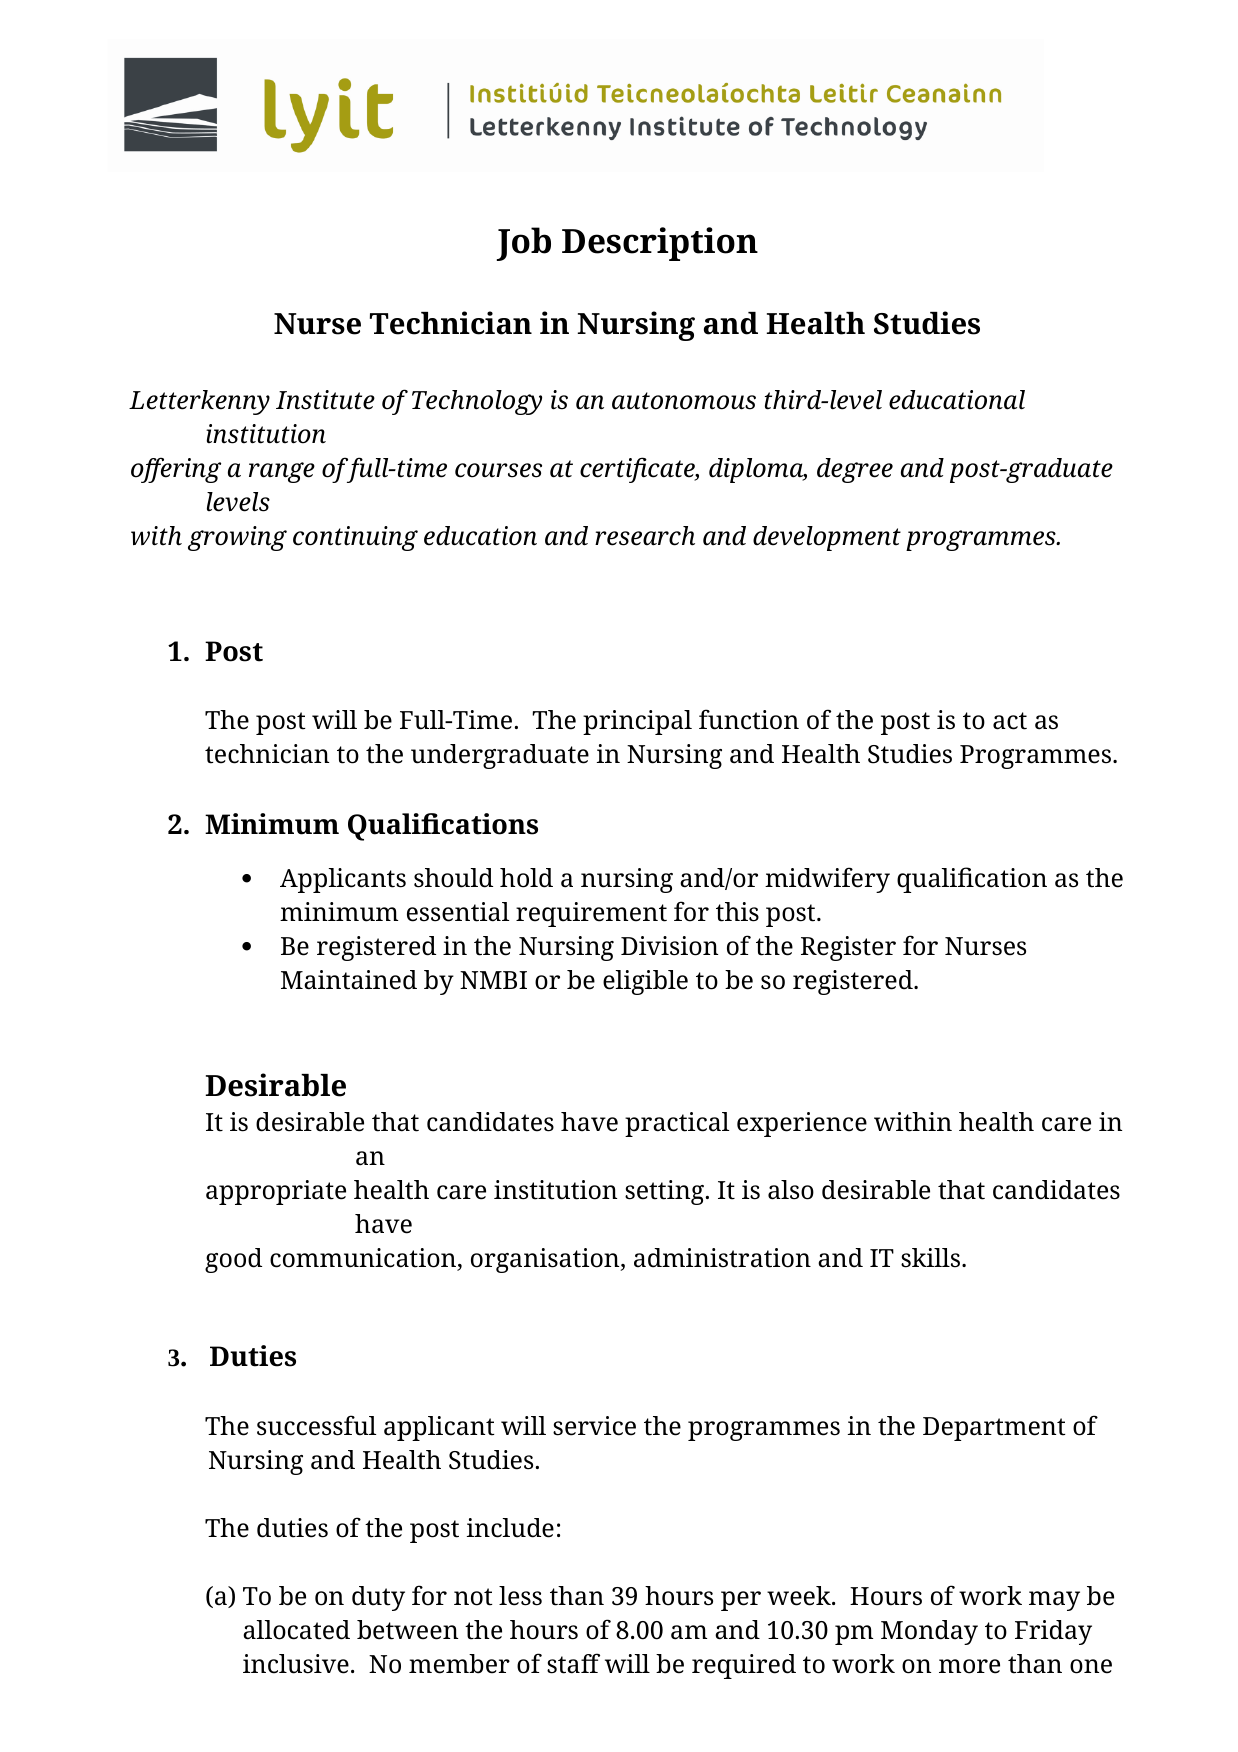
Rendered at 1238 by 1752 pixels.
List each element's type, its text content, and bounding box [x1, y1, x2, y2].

text The duties of the post include: [205, 1511, 1125, 1545]
text Nurse Technician in Nursing and Health Studies [130, 303, 1125, 343]
text Job Description [130, 218, 1125, 263]
text Nursing and Health Studies. [130, 1443, 1125, 1477]
list Minimum Qualifications [167, 805, 1125, 842]
list Be registered in the Nursing Division of the Register for Nurses Maintained by NMBI or be eligible to be so registered. [242, 928, 1125, 997]
picture [106, 39, 1043, 171]
list Applicants should hold a nursing and/or midwifery qualification as the [242, 860, 1125, 894]
text Letterkenny Institute of Technology is an autonomous third-level educational institution [130, 382, 1125, 450]
text Desirable [130, 1065, 1125, 1104]
text It is desirable that candidates have practical experience within health care in an [205, 1104, 1125, 1173]
list Post [167, 632, 1125, 669]
text appropriate health care institution setting. It is also desirable that candidates have [205, 1173, 1125, 1241]
text with growing continuing education and research and development programmes. [130, 518, 1125, 553]
text minimum essential requirement for this post. [280, 894, 1125, 928]
text 3. Duties [167, 1338, 1125, 1374]
text The post will be Full-Time. The principal function of the post is to act as technician to the undergraduate in Nursing and Health Studies Programmes. [205, 703, 1125, 771]
text offering a range of full-time courses at certificate, diploma, degree and post-graduate levels [130, 450, 1125, 518]
text good communication, organisation, administration and IT skills. [205, 1241, 1125, 1275]
text The successful applicant will service the programmes in the Department of [130, 1408, 1125, 1443]
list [205, 1579, 1125, 1681]
